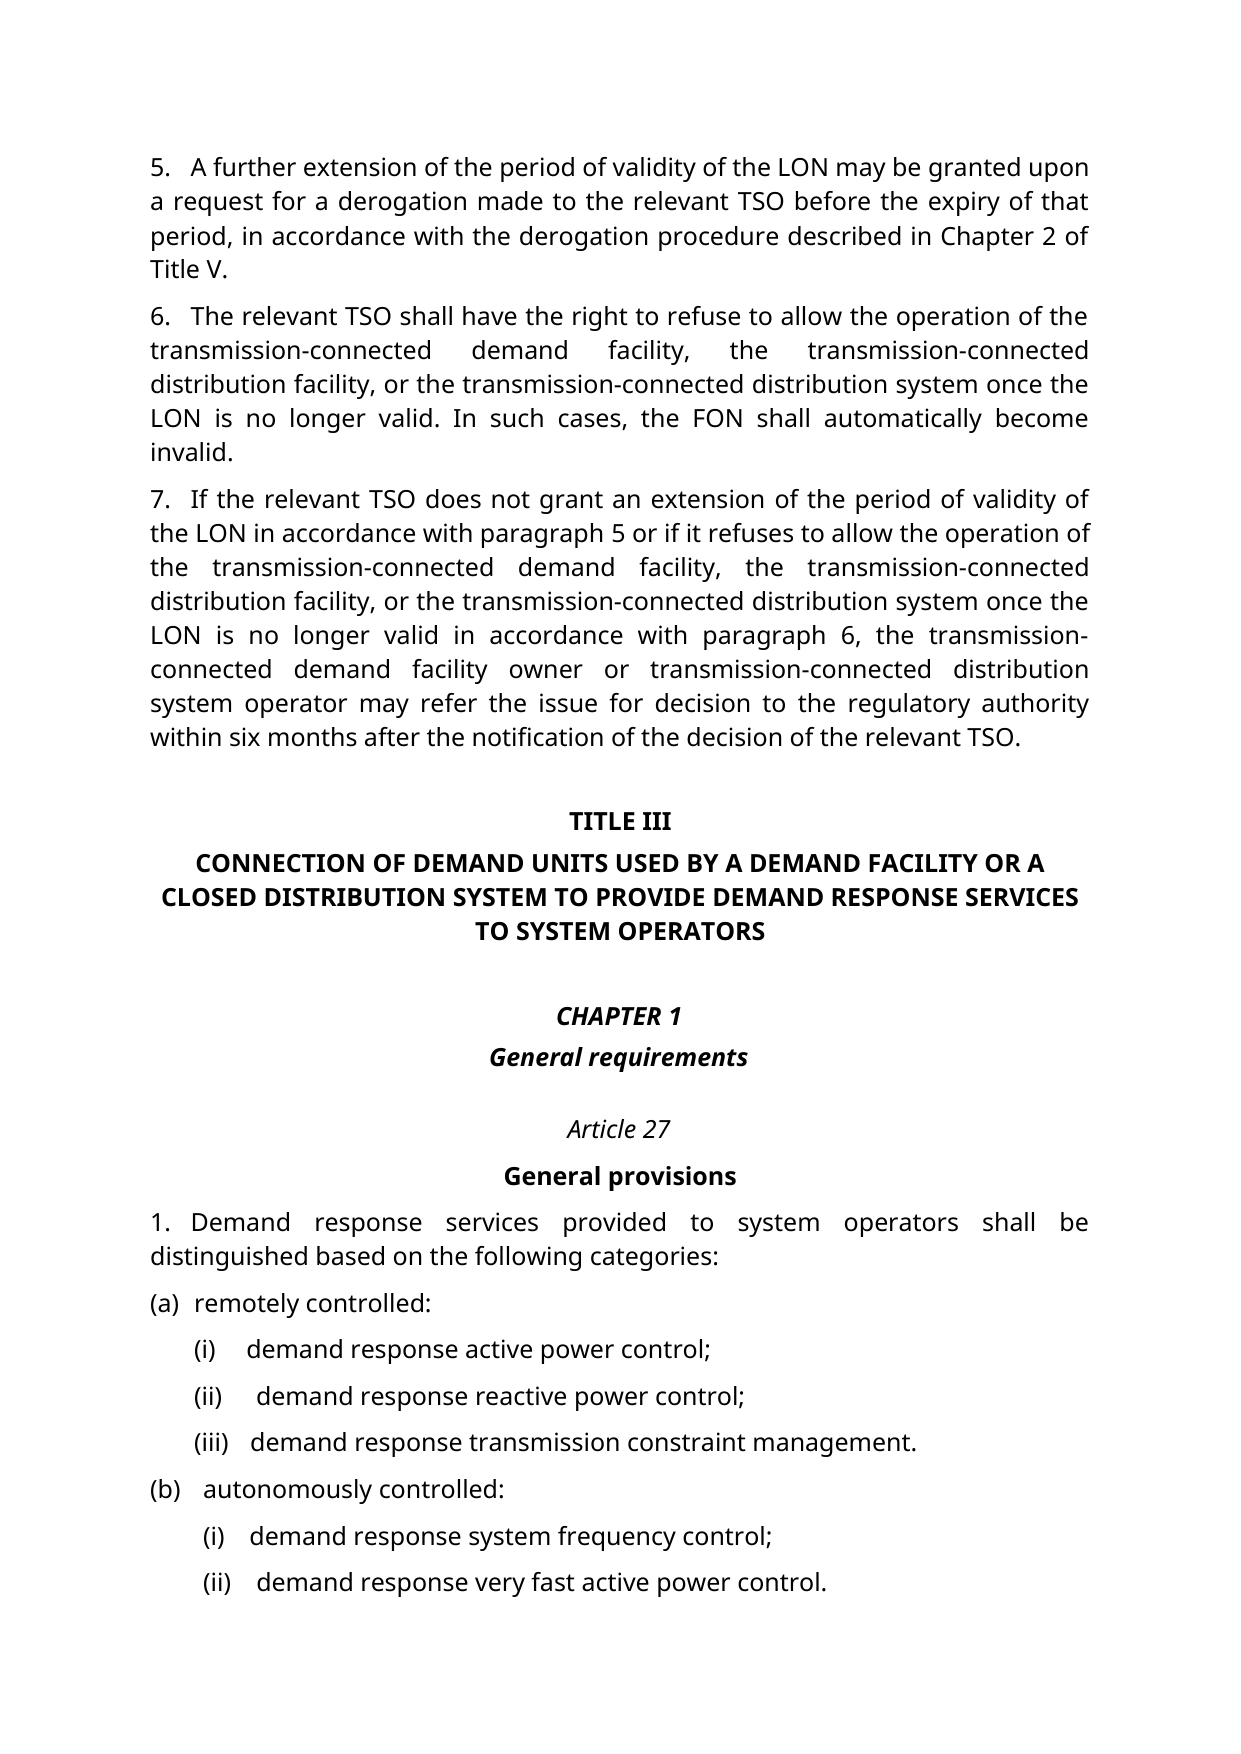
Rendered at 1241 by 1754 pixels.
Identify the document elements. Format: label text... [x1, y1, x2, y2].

text General provisions [150, 1158, 1090, 1192]
table_header remotely controlled: [194, 1273, 1090, 1459]
text General requirements [150, 1040, 1090, 1074]
text CONNECTION OF DEMAND UNITS USED BY A DEMAND FACILITY OR A CLOSED DISTRIBUTION SYSTEM TO PROVIDE DEMAND RESPONSE SERVICES TO SYSTEM OPERATORS [150, 846, 1090, 948]
text CHAPTER 1 [150, 998, 1090, 1032]
table_header (a) [150, 1273, 194, 1459]
text Article 27 [150, 1112, 1090, 1146]
text 5. A further extension of the period of validity of the LON may be granted upon a request for a derogation made to the relevant TSO before the expiry of that period, in accordance with the derogation procedure described in Chapter 2 of Title V. [150, 150, 1090, 286]
text 7. If the relevant TSO does not grant an extension of the period of validity of the LON in accordance with paragraph 5 or if it refuses to allow the operation of the transmission-connected demand facility, the transmission-connected distribution facility, or the transmission-connected distribution system once the LON is no longer valid in accordance with paragraph 6, the transmission-connected demand facility owner or transmission-connected distribution system operator may refer the issue for decision to the regulatory authority within six months after the notification of the decision of the relevant TSO. [150, 482, 1090, 754]
table_header autonomously controlled: [203, 1459, 1090, 1599]
text 1. Demand response services provided to system operators shall be distinguished based on the following categories: [150, 1205, 1090, 1273]
text TITLE III [150, 804, 1090, 838]
table_header (b) [150, 1459, 203, 1599]
text 6. The relevant TSO shall have the right to refuse to allow the operation of the transmission-connected demand facility, the transmission-connected distribution facility, or the transmission-connected distribution system once the LON is no longer valid. In such cases, the FON shall automatically become invalid. [150, 299, 1090, 469]
